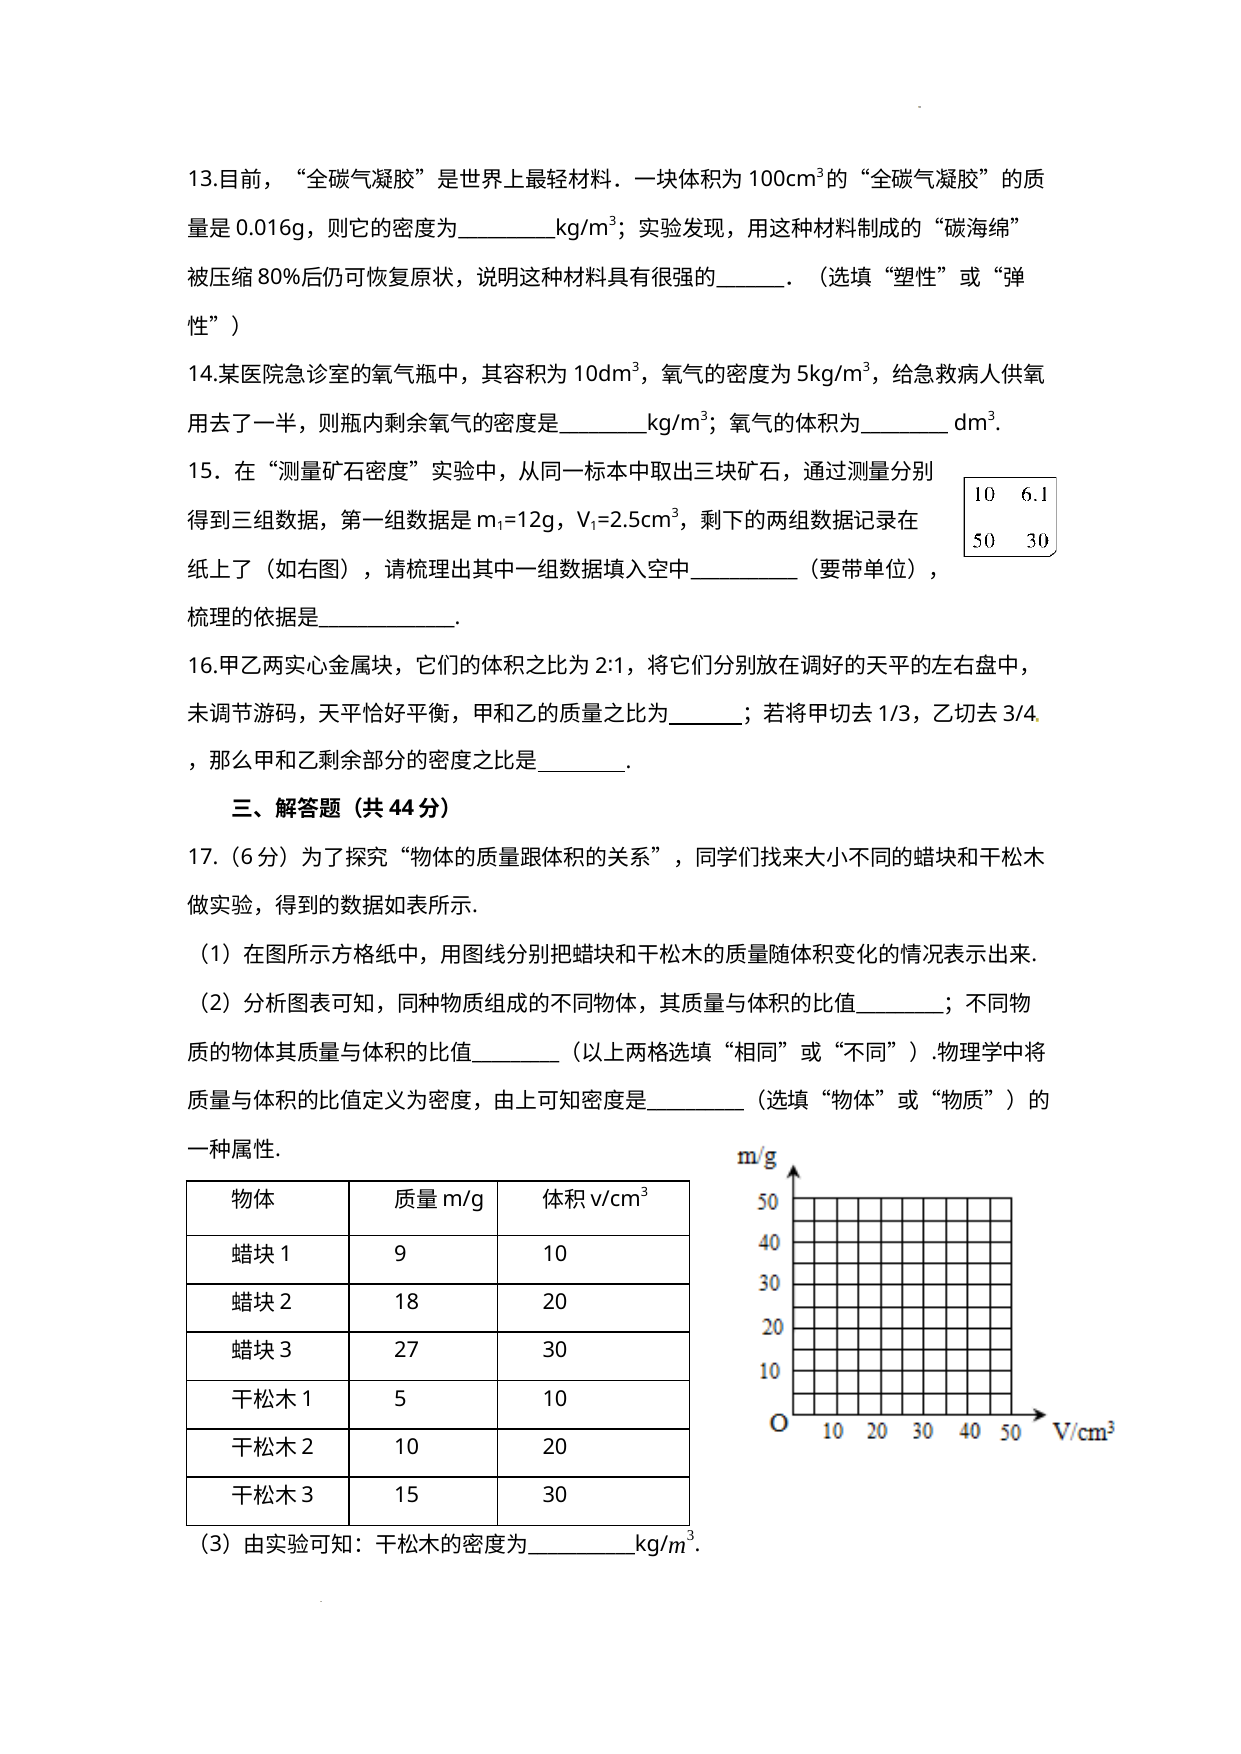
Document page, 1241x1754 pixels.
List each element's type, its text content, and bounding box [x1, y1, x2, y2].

table_cell 18 [350, 1285, 497, 1331]
table_cell 30 [498, 1478, 689, 1524]
table_cell 干松木3 [187, 1478, 348, 1524]
table_cell 10 [350, 1430, 497, 1476]
table_cell 蜡块2 [187, 1285, 348, 1331]
table_cell 10 [498, 1236, 689, 1283]
table_cell 9 [350, 1236, 497, 1283]
table_cell 5 [350, 1381, 497, 1428]
table_cell 干松木1 [187, 1381, 348, 1428]
table_cell 干松木2 [187, 1430, 348, 1476]
picture [963, 477, 1057, 555]
table_header 体积v/cm3 [498, 1182, 689, 1234]
table_cell 20 [498, 1430, 689, 1476]
text 13.目前，“全碳气凝胶”是世界上最轻材料．一块体积为100cm3的“全碳气凝胶”的质量是0.016g，则它的密度为__________kg/m3；实验发现，用这种材料制成的“碳海绵”被压缩80%后仍可恢复原状，说明这种材料具有很强的_______．（选填“塑性”或“弹性”） [187, 162, 1053, 341]
table_cell 30 [498, 1333, 689, 1379]
table_header 质量m/g [350, 1182, 497, 1234]
text 14.某医院急诊室的氧气瓶中，其容积为10dm3，氧气的密度为5kg/m3，给急救病人供氧用去了一半，则瓶内剩余氧气的密度是_________kg/m3；氧气的体积为_________ dm3. [187, 357, 1053, 438]
picture [731, 1143, 1120, 1446]
table_cell 15 [350, 1478, 497, 1524]
text 17.（6分）为了探究“物体的质量跟体积的关系”，同学们找来大小不同的蜡块和干松木做实验，得到的数据如表所示. （1）在图所示方格纸中，用图线分别把蜡块和干松木的质量随体积变化的情况表示出来. （2）分析图表可知，同种物质组成的不同物体，其质量与体积的比值_________；不同物质的物体其质量与体积的比值_________（以上两格选填“相同”或“不同”）.物理学中将质量与体积的比值定义为密度，由上可知密度是__________（选填“物体”或“物质”）的一种属性. [187, 839, 1053, 1164]
text 16.甲乙两实心金属块，它们的体积之比为2∶1，将它们分别放在调好的天平的左右盘中，未调节游码，天平恰好平衡，甲和乙的质量之比为 ；若将甲切去1/3，乙切去3/4，那么甲和乙剩余部分的密度之比是 . [187, 648, 1053, 775]
table_cell 蜡块3 [187, 1333, 348, 1379]
table_cell 10 [498, 1381, 689, 1428]
table_cell 蜡块1 [187, 1236, 348, 1283]
text 三、解答题（共44分） [187, 791, 1053, 823]
table_cell 20 [498, 1285, 689, 1331]
text 15．在“测量矿石密度”实验中，从同一标本中取出三块矿石，通过测量分别得到三组数据，第一组数据是m1=12g，V1=2.5cm3，剩下的两组数据记录在纸上了（如右图），请梳理出其中一组数据填入空中___________（要带单位），梳理的依据是______________. [187, 454, 1053, 632]
table_header 物体 [187, 1182, 348, 1234]
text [187, 1526, 1053, 1559]
table_cell 27 [350, 1333, 497, 1379]
